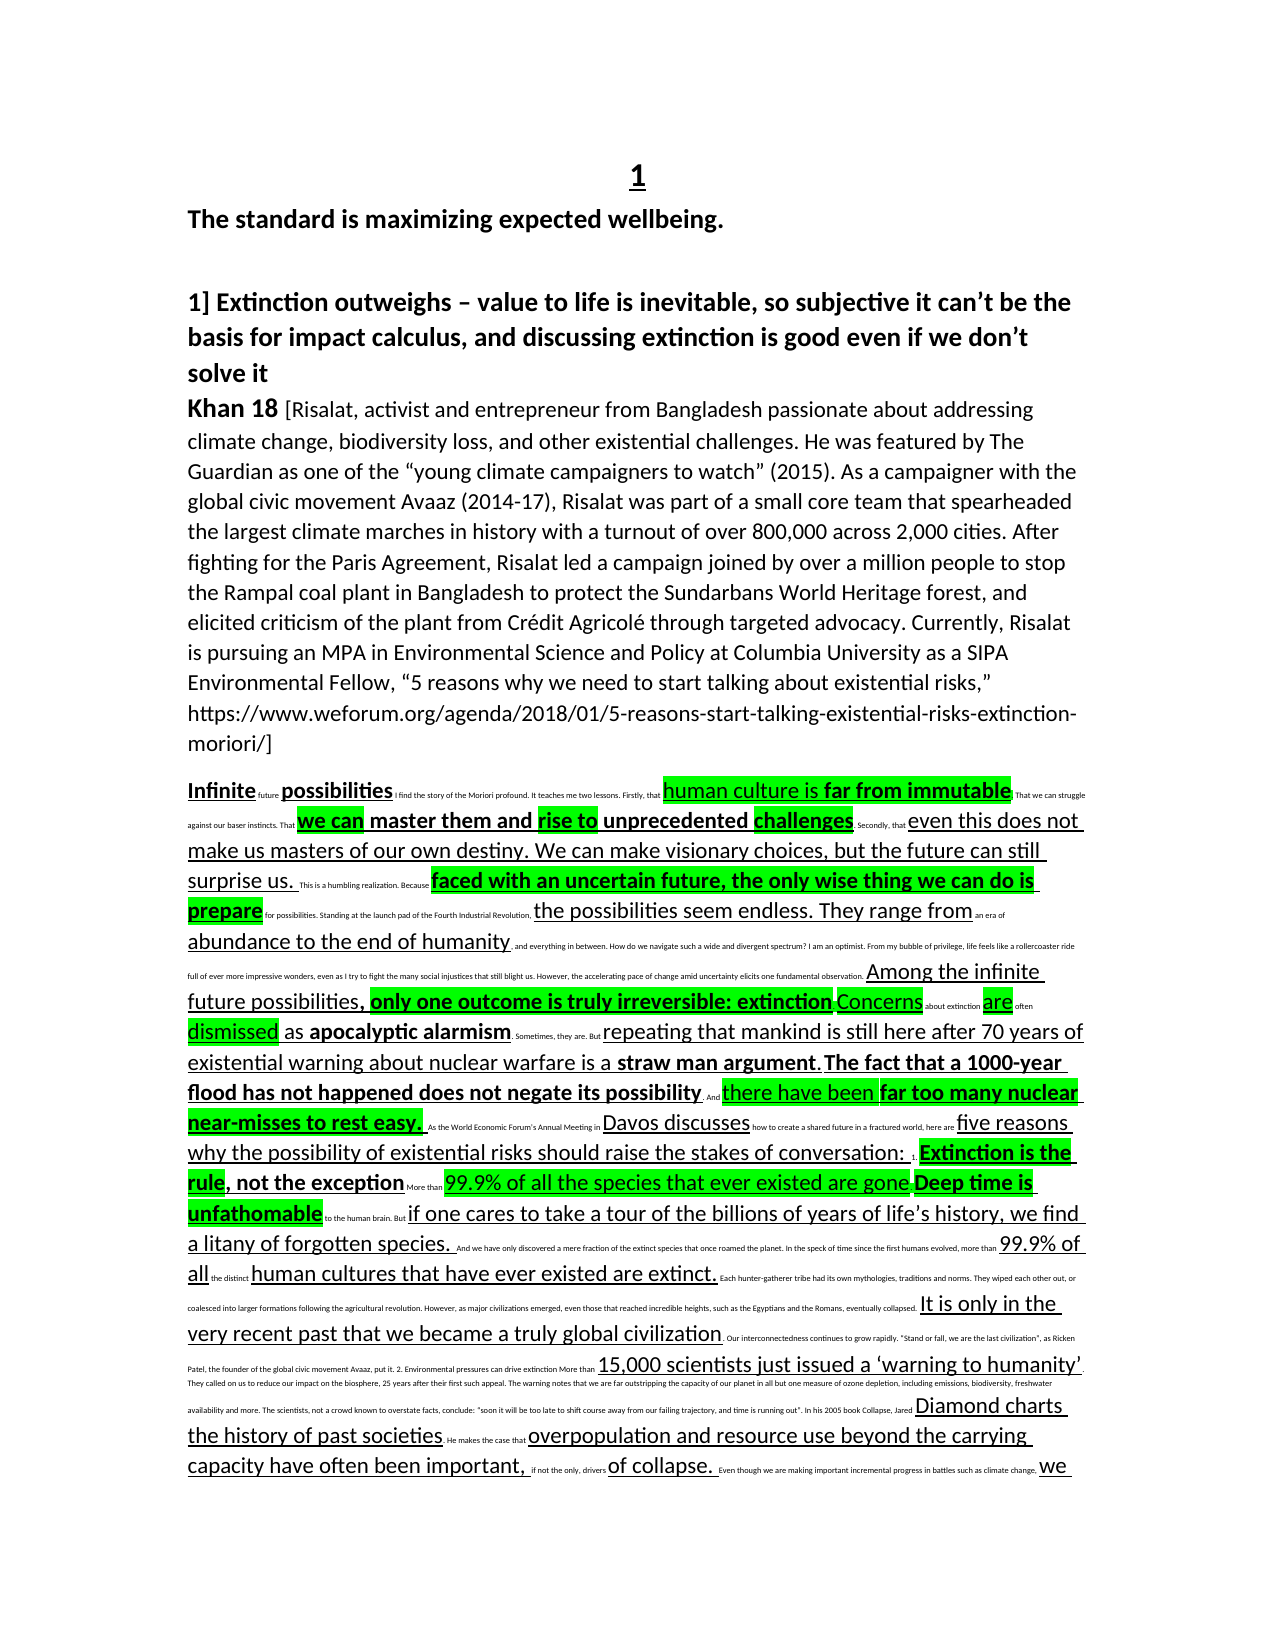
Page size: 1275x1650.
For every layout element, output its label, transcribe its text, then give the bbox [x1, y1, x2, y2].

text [187, 776, 1087, 1479]
text Khan 18 [Risalat, activist and entrepreneur from Bangladesh passionate about addressing climate change, biodiversity loss, and other existential challenges. He was featured by The Guardian as one of the “young climate campaigners to watch” (2015). As a campaigner with the global civic movement Avaaz (2014-17), Risalat was part of a small core team that spearheaded the largest climate marches in history with a turnout of over 800,000 across 2,000 cities. After fighting for the Paris Agreement, Risalat led a campaign joined by over a million people to stop the Rampal coal plant in Bangladesh to protect the Sundarbans World Heritage forest, and elicited criticism of the plant from Crédit Agricolé through targeted advocacy. Currently, Risalat is pursuing an MPA in Environmental Science and Policy at Columbia University as a SIPA Environmental Fellow, “5 reasons why we need to start talking about existential risks,” https://www.weforum.org/agenda/2018/01/5-reasons-start-talking-existential-risks-extinction-moriori/] [187, 392, 1087, 757]
text 1 [187, 154, 1087, 195]
text The standard is maximizing expected wellbeing. [187, 202, 1087, 235]
text 1] Extinction outweighs – value to life is inevitable, so subjective it can’t be the basis for impact calculus, and discussing extinction is good even if we don’t solve it [187, 285, 1087, 389]
